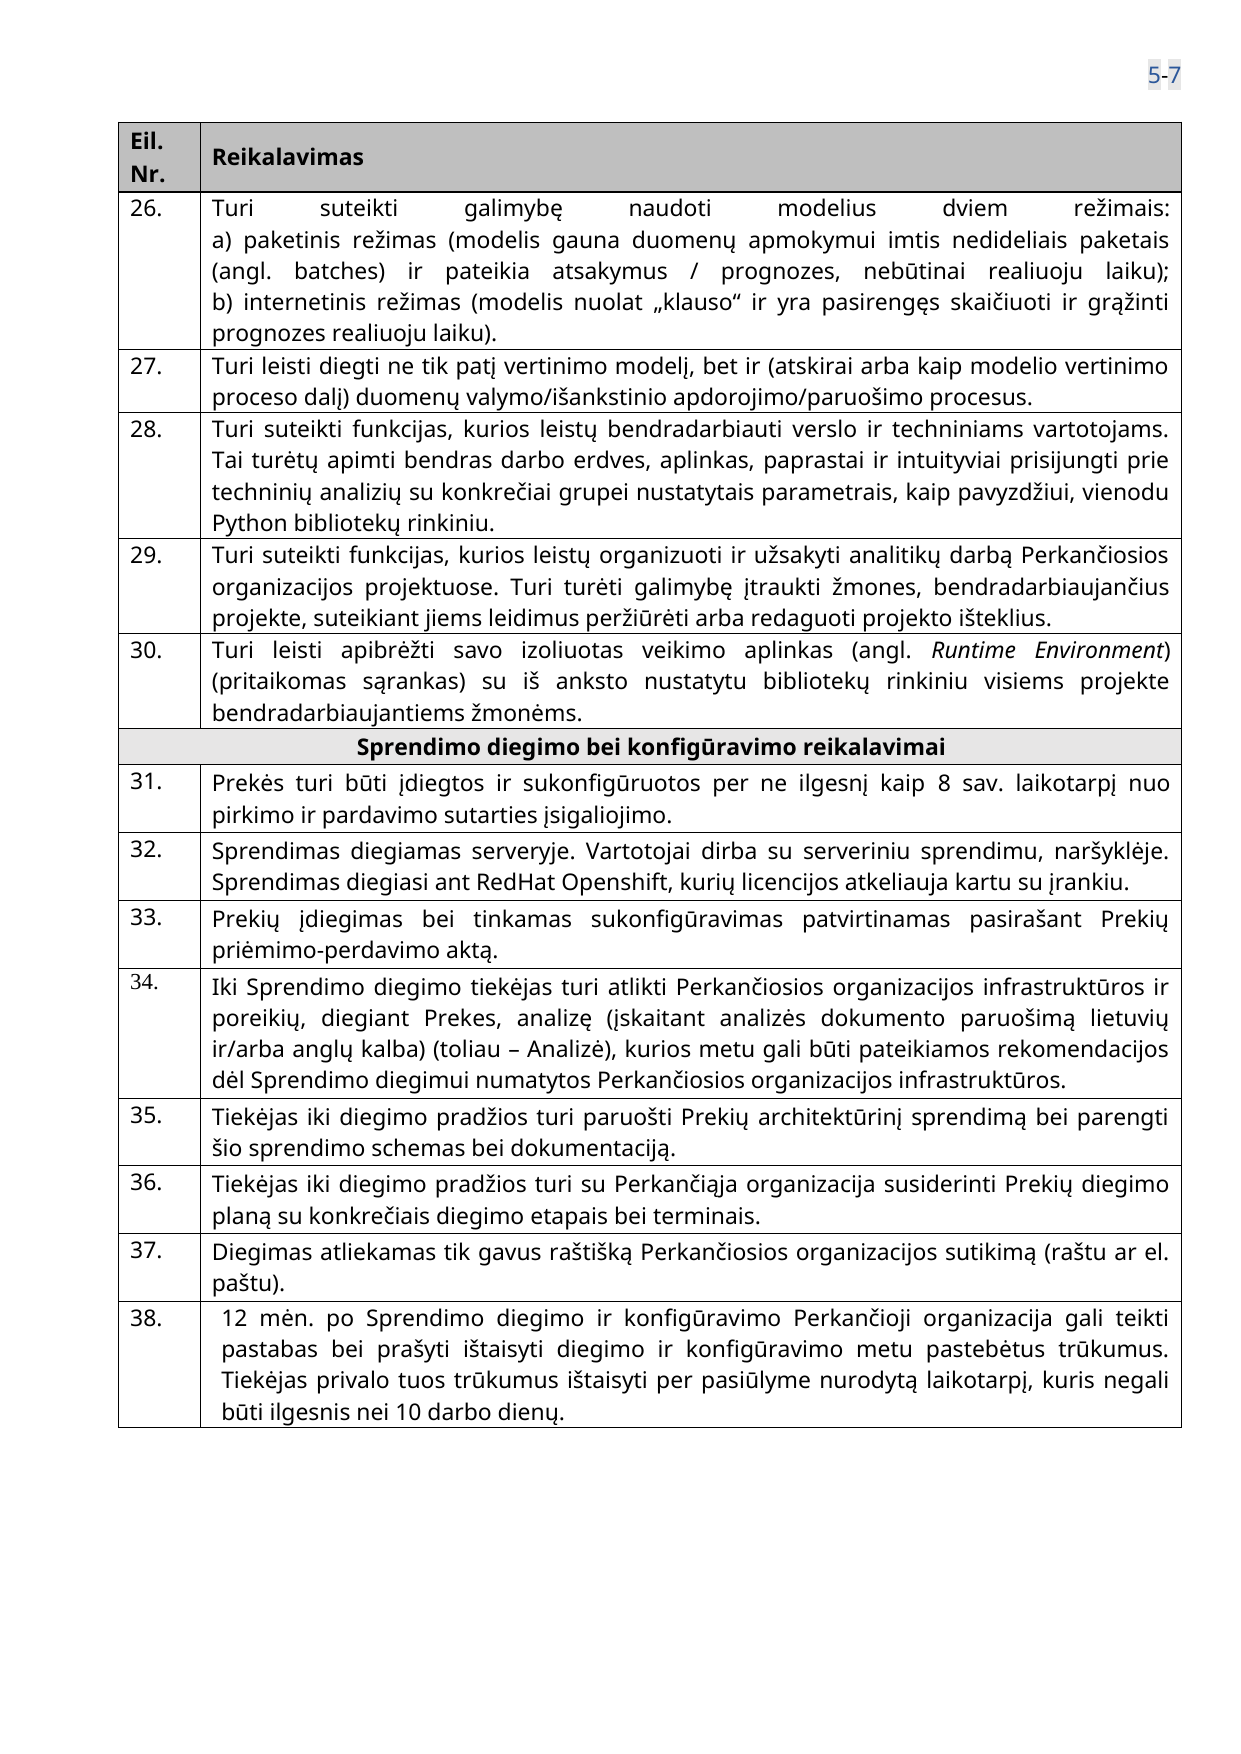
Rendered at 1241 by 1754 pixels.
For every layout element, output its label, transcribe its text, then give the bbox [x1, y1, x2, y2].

table_cell [119, 969, 200, 1098]
table_cell Iki Sprendimo diegimo tiekėjas turi atlikti Perkančiosios organizacijos infrastruktūros ir poreikių, diegiant Prekes, analizę (įskaitant analizės dokumento paruošimą lietuvių ir/arba anglų kalba) (toliau – Analizė), kurios metu gali būti pateikiamos rekomendacijos dėl Sprendimo diegimui numatytos Perkančiosios organizacijos infrastruktūros. [201, 969, 1181, 1098]
table_cell Turi leisti diegti ne tik patį vertinimo modelį, bet ir (atskirai arba kaip modelio vertinimo proceso dalį) duomenų valymo/išankstinio apdorojimo/paruošimo procesus. [201, 350, 1181, 412]
table_cell [119, 1166, 200, 1233]
table_header Eil. Nr. [119, 123, 200, 191]
table_cell Tiekėjas iki diegimo pradžios turi paruošti Prekių architektūrinį sprendimą bei parengti šio sprendimo schemas bei dokumentaciją. [201, 1099, 1181, 1165]
table_cell Prekių įdiegimas bei tinkamas sukonfigūravimas patvirtinamas pasirašant Prekių priėmimo-perdavimo aktą. [201, 901, 1181, 967]
table_cell Turi leisti apibrėžti savo izoliuotas veikimo aplinkas (angl. Runtime Environment) (pritaikomas sąrankas) su iš anksto nustatytu bibliotekų rinkiniu visiems projekte bendradarbiaujantiems žmonėms. [201, 634, 1181, 728]
table_cell [119, 765, 200, 832]
table_cell [119, 1302, 200, 1427]
table_cell Diegimas atliekamas tik gavus raštišką Perkančiosios organizacijos sutikimą (raštu ar el. paštu). [201, 1234, 1181, 1301]
table_cell [119, 193, 200, 349]
table_cell [119, 634, 200, 728]
table_cell [119, 1234, 200, 1301]
table_cell 12 mėn. po Sprendimo diegimo ir konfigūravimo Perkančioji organizacija gali teikti pastabas bei prašyti ištaisyti diegimo ir konfigūravimo metu pastebėtus trūkumus. Tiekėjas privalo tuos trūkumus ištaisyti per pasiūlyme nurodytą laikotarpį, kuris negali būti ilgesnis nei 10 darbo dienų. [201, 1302, 1181, 1427]
table_header Reikalavimas [201, 123, 1181, 191]
table_cell [119, 901, 200, 967]
table_cell [119, 833, 200, 900]
table_cell Sprendimo diegimo bei konfigūravimo reikalavimai [119, 729, 1181, 764]
table_cell Sprendimas diegiamas serveryje. Vartotojai dirba su serveriniu sprendimu, naršyklėje. Sprendimas diegiasi ant RedHat Openshift, kurių licencijos atkeliauja kartu su įrankiu. [201, 833, 1181, 900]
table_cell [119, 1099, 200, 1165]
table_cell Turi suteikti funkcijas, kurios leistų bendradarbiauti verslo ir techniniams vartotojams. Tai turėtų apimti bendras darbo erdves, aplinkas, paprastai ir intuityviai prisijungti prie techninių analizių su konkrečiai grupei nustatytais parametrais, kaip pavyzdžiui, vienodu Python bibliotekų rinkiniu. [201, 413, 1181, 538]
table_cell Turi suteikti galimybę naudoti modelius dviem režimais: a) paketinis režimas (modelis gauna duomenų apmokymui imtis nedideliais paketais (angl. batches) ir pateikia atsakymus / prognozes, nebūtinai realiuoju laiku); b) internetinis režimas (modelis nuolat „klauso“ ir yra pasirengęs skaičiuoti ir grąžinti prognozes realiuoju laiku). [201, 193, 1181, 349]
table_cell Prekės turi būti įdiegtos ir sukonfigūruotos per ne ilgesnį kaip 8 sav. laikotarpį nuo pirkimo ir pardavimo sutarties įsigaliojimo. [201, 765, 1181, 832]
table_cell Tiekėjas iki diegimo pradžios turi su Perkančiąja organizacija susiderinti Prekių diegimo planą su konkrečiais diegimo etapais bei terminais. [201, 1166, 1181, 1233]
table_cell Turi suteikti funkcijas, kurios leistų organizuoti ir užsakyti analitikų darbą Perkančiosios organizacijos projektuose. Turi turėti galimybę įtraukti žmones, bendradarbiaujančius projekte, suteikiant jiems leidimus peržiūrėti arba redaguoti projekto išteklius. [201, 539, 1181, 633]
table_cell [119, 350, 200, 412]
table_cell [119, 539, 200, 633]
table_cell [119, 413, 200, 538]
